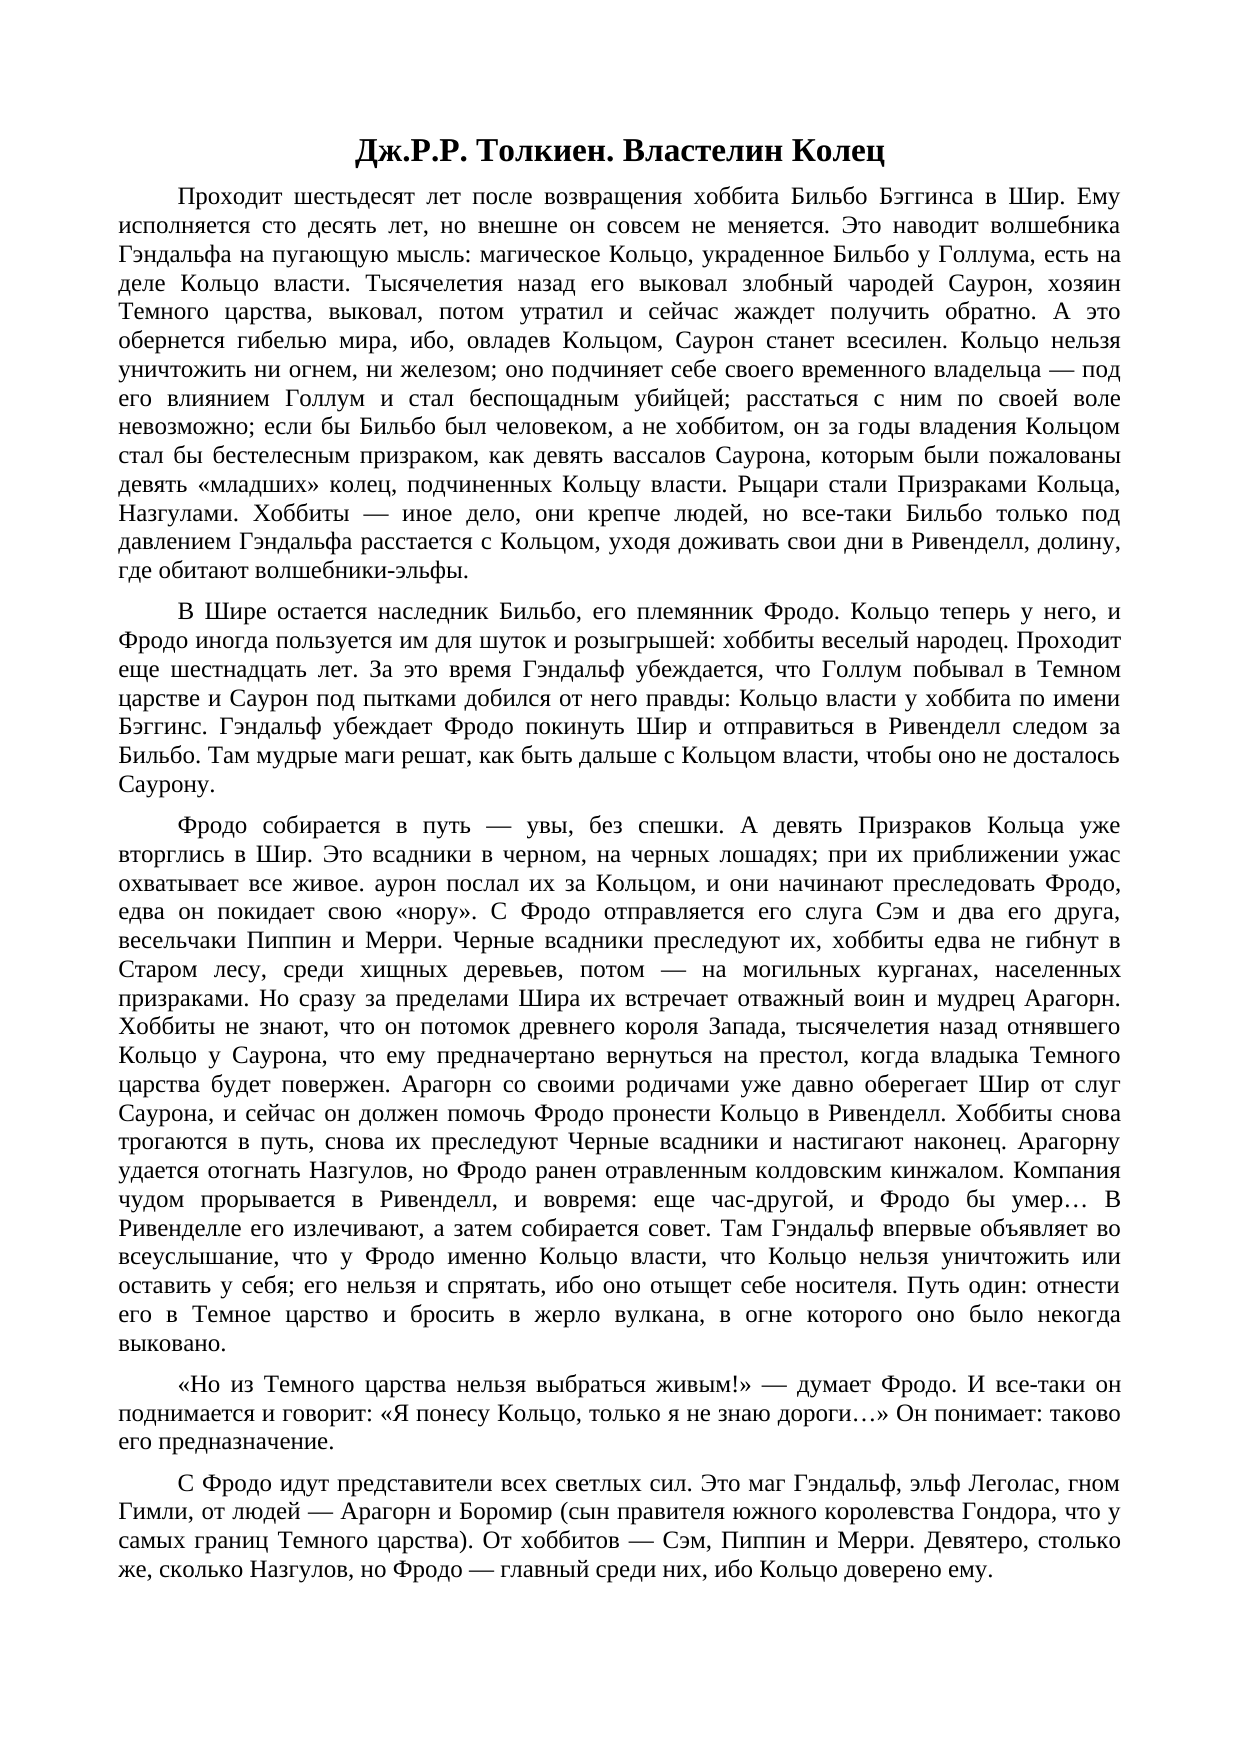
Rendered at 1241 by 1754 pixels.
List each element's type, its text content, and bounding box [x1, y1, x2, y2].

text «Но из Темного царства нельзя выбраться живым!» — думает Фродо. И все-таки он поднимается и говорит: «Я понесу Кольцо, только я не знаю дороги…» Он понимает: таково его предназначение. [118, 1369, 1122, 1455]
text В Шире остается наследник Бильбо, его племянник Фродо. Кольцо теперь у него, и Фродо иногда пользуется им для шуток и розыгрышей: хоббиты веселый народец. Проходит еще шестнадцать лет. За это время Гэндальф убеждается, что Голлум побывал в Темном царстве и Саурон под пытками добился от него правды: Кольцо власти у хоббита по имени Бэггинс. Гэндальф убеждает Фродо покинуть Шир и отправиться в Ривенделл следом за Бильбо. Там мудрые маги решат, как быть дальше с Кольцом власти, чтобы оно не досталось Саурону. [118, 596, 1122, 798]
text Проходит шестьдесят лет после возвращения хоббита Бильбо Бэггинса в Шир. Ему исполняется сто десять лет, но внешне он совсем не меняется. Это наводит волшебника Гэндальфа на пугающую мысль: магическое Кольцо, украденное Бильбо у Голлума, есть на деле Кольцо власти. Тысячелетия назад его выковал злобный чародей Саурон, хозяин Темного царства, выковал, потом утратил и сейчас жаждет получить обратно. А это обернется гибелью мира, ибо, овладев Кольцом, Саурон станет всесилен. Кольцо нельзя уничтожить ни огнем, ни железом; оно подчиняет себе своего временного владельца — под его влиянием Голлум и стал беспощадным убийцей; расстаться с ним по своей воле невозможно; если бы Бильбо был человеком, а не хоббитом, он за годы владения Кольцом стал бы бестелесным призраком, как девять вассалов Саурона, которым были пожалованы девять «младших» колец, подчиненных Кольцу власти. Рыцари стали Призраками Кольца, Назгулами. Хоббиты — иное дело, они крепче людей, но все-таки Бильбо только под давлением Гэндальфа расстается с Кольцом, уходя доживать свои дни в Ривенделл, долину, где обитают волшебники-эльфы. [118, 181, 1122, 584]
text С Фродо идут представители всех светлых сил. Это маг Гэндальф, эльф Леголас, гном Гимли, от людей — Арагорн и Боромир (сын правителя южного королевства Гондора, что у самых границ Темного царства). От хоббитов — Сэм, Пиппин и Мерри. Девятеро, столько же, сколько Назгулов, но Фродо — главный среди них, ибо Кольцо доверено ему. [118, 1468, 1122, 1583]
text Фродо собирается в путь — увы, без спешки. А девять Призраков Кольца уже вторглись в Шир. Это всадники в черном, на черных лошадях; при их приближении ужас охватывает все живое. аурон послал их за Кольцом, и они начинают преследовать Фродо, едва он покидает свою «нору». С Фродо отправляется его слуга Сэм и два его друга, весельчаки Пиппин и Мерри. Черные всадники преследуют их, хоббиты едва не гибнут в Старом лесу, среди хищных деревьев, потом — на могильных курганах, населенных призраками. Но сразу за пределами Шира их встречает отважный воин и мудрец Арагорн. Хоббиты не знают, что он потомок древнего короля Запада, тысячелетия назад отнявшего Кольцо у Саурона, что ему предначертано вернуться на престол, когда владыка Темного царства будет повержен. Арагорн со своими родичами уже давно оберегает Шир от слуг Саурона, и сейчас он должен помочь Фродо пронести Кольцо в Ривенделл. Хоббиты снова трогаются в путь, снова их преследуют Черные всадники и настигают наконец. Арагорну удается отогнать Назгулов, но Фродо ранен отравленным колдовским кинжалом. Компания чудом прорывается в Ривенделл, и вовремя: еще час-другой, и Фродо бы умер… В Ривенделле его излечивают, а затем собирается совет. Там Гэндальф впервые объявляет во всеуслышание, что у Фродо именно Кольцо власти, что Кольцо нельзя уничтожить или оставить у себя; его нельзя и спрятать, ибо оно отыщет себе носителя. Путь один: отнести его в Темное царство и бросить в жерло вулкана, в огне которого оно было некогда выковано. [118, 810, 1122, 1356]
text Дж.Р.Р. Толкиен. Властелин Колец [118, 131, 1122, 169]
